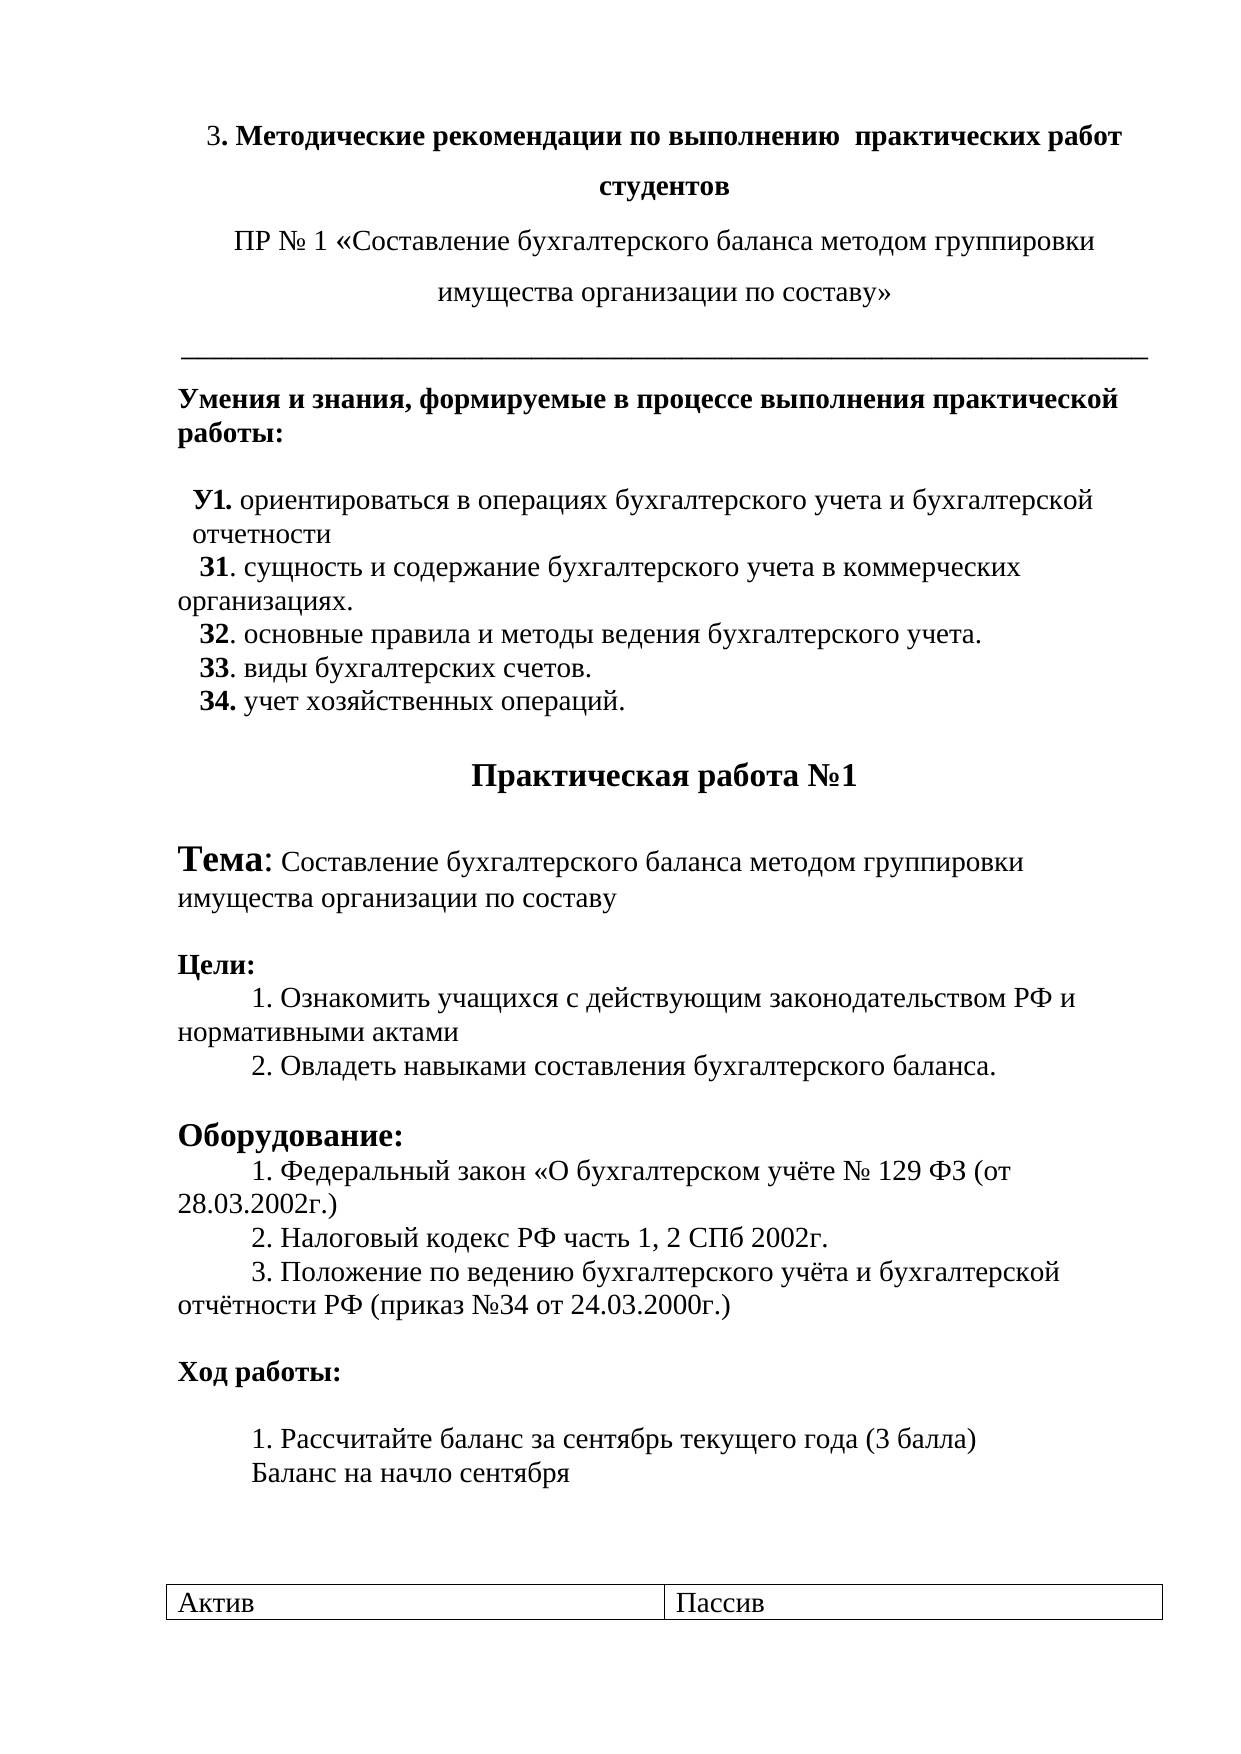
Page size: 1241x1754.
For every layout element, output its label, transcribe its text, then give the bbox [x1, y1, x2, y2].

text З4. учет хозяйственных операций. [177, 683, 1152, 717]
text 2. Овладеть навыками составления бухгалтерского баланса. [177, 1048, 1152, 1081]
text З3. виды бухгалтерских счетов. [177, 650, 1152, 683]
text З2. основные правила и методы ведения бухгалтерского учета. [177, 616, 1152, 650]
table_header Пассив [665, 1585, 1162, 1619]
text З1. сущность и содержание бухгалтерского учета в коммерческих организациях. [177, 549, 1152, 616]
text Баланс на начло сентября [177, 1455, 1152, 1488]
text Тема: Составление бухгалтерского баланса методом группировки имущества организации по составу [177, 837, 1152, 913]
text Умения и знания, формируемые в процессе выполнения практической работы: [177, 382, 1152, 449]
text 1. Ознакомить учащихся с действующим законодательством РФ и нормативными актами [177, 981, 1152, 1048]
text 1. Федеральный закон «О бухгалтерском учёте № 129 ФЗ (от 28.03.2002г.) [177, 1153, 1152, 1220]
text ПР № 1 «Составление бухгалтерского баланса методом группировки имущества организации по составу» [177, 219, 1152, 307]
table_header Актив [167, 1585, 664, 1619]
text __________________________________________________________ [177, 324, 1152, 362]
text 3. Положение по ведению бухгалтерского учёта и бухгалтерской отчётности РФ (приказ №34 от 24.03.2000г.) [177, 1254, 1152, 1321]
text У1. ориентироваться в операциях бухгалтерского учета и бухгалтерской отчетности [192, 482, 1152, 549]
text Цели: [177, 947, 1152, 981]
text 3. Методические рекомендации по выполнению практических работ студентов [177, 118, 1152, 202]
text Оборудование: [177, 1115, 1152, 1153]
text 2. Налоговый кодекс РФ часть 1, 2 СПб 2002г. [177, 1220, 1152, 1254]
text 1. Рассчитайте баланс за сентябрь текущего года (3 балла) [177, 1421, 1152, 1455]
text Практическая работа №1 [177, 755, 1152, 794]
text Ход работы: [177, 1354, 1152, 1388]
